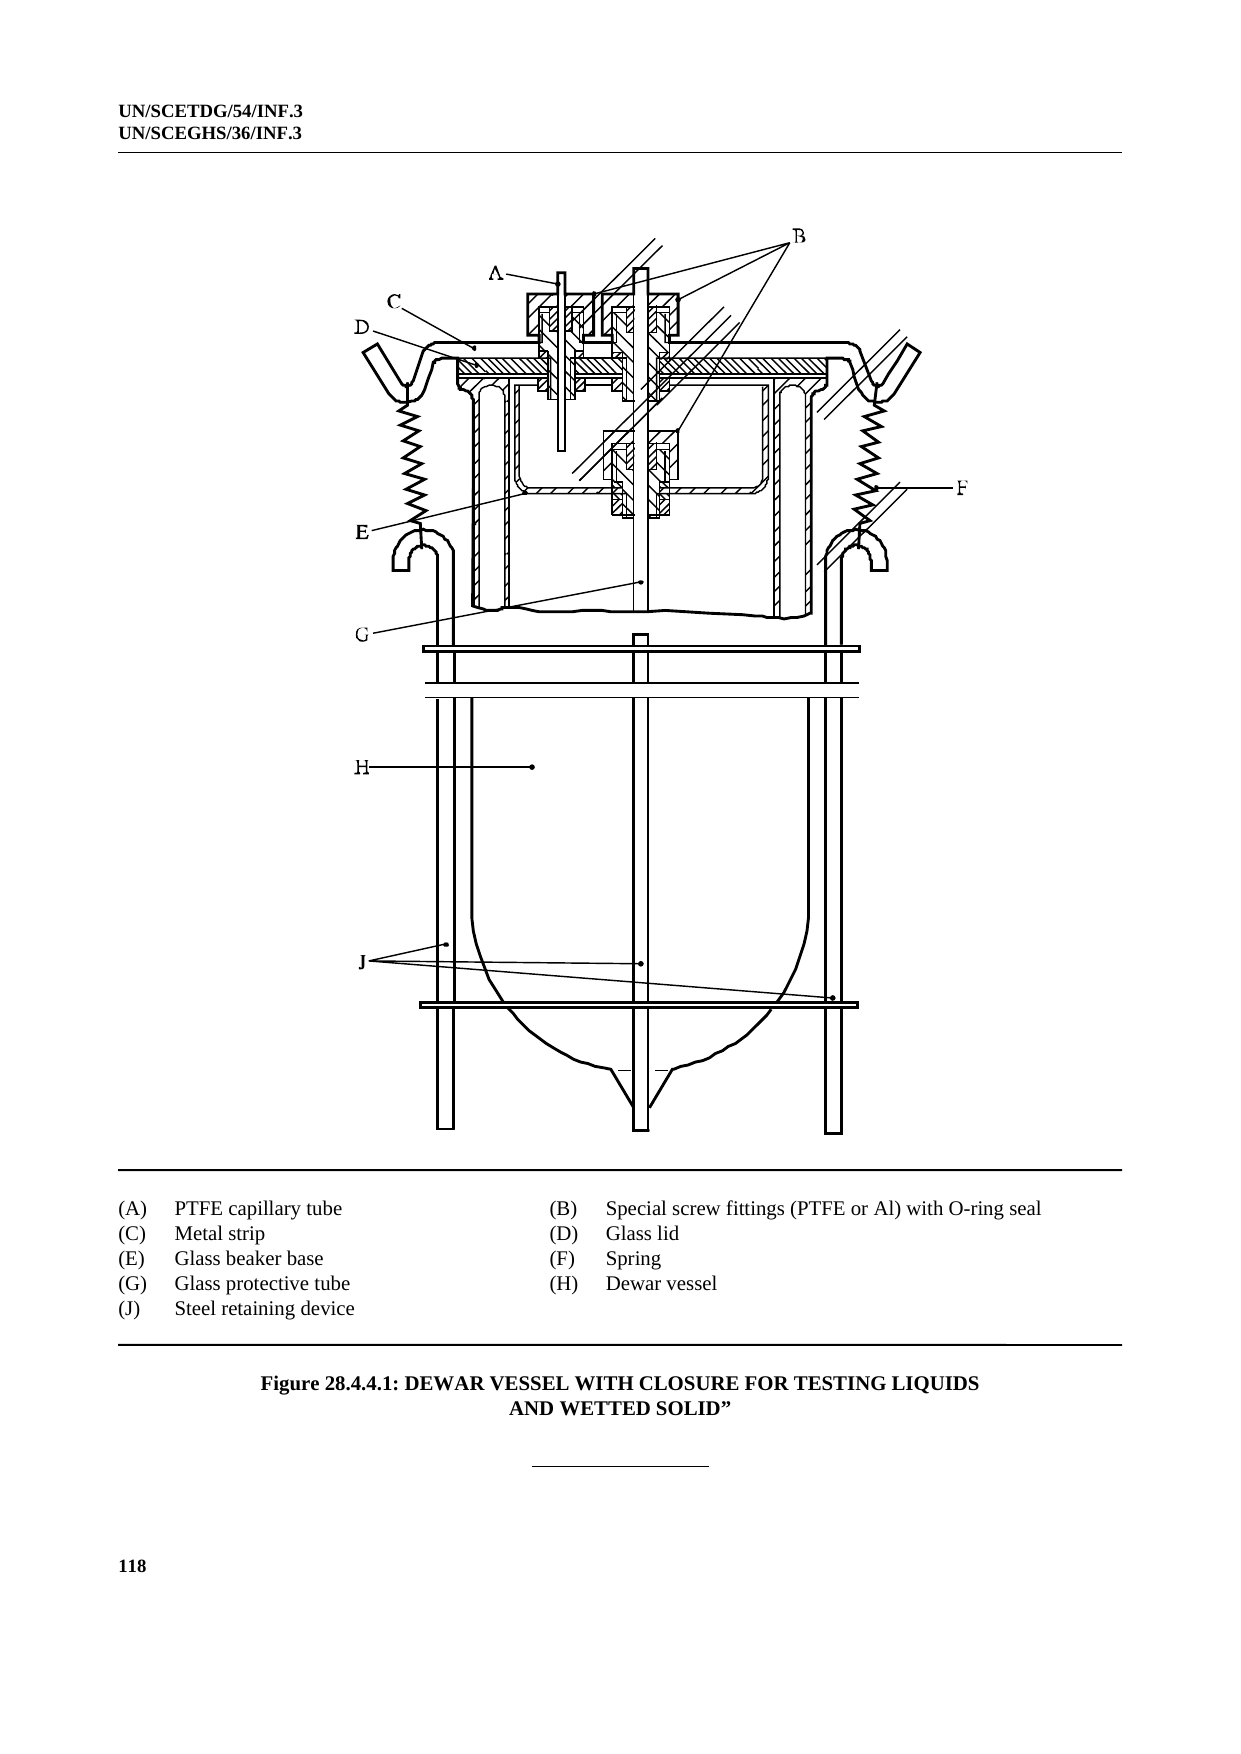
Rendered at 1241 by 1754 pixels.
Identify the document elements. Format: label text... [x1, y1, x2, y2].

list (G) Glass protective tube (H) Dewar vessel [118, 1270, 1122, 1295]
list (A) PTFE capillary tube (B) Special screw fittings (PTFE or Al) with O-ring seal [118, 1195, 1122, 1220]
list (J) Steel retaining device [118, 1295, 1122, 1320]
list (E) Glass beaker base (F) Spring [118, 1245, 1122, 1270]
text AND WETTED SOLID” [118, 1395, 1122, 1420]
list Figure 28.4.4.1: DEWAR VESSEL WITH CLOSURE FOR TESTING LIQUIDS [118, 1370, 1122, 1395]
list (C) Metal strip (D) Glass lid [118, 1220, 1122, 1245]
